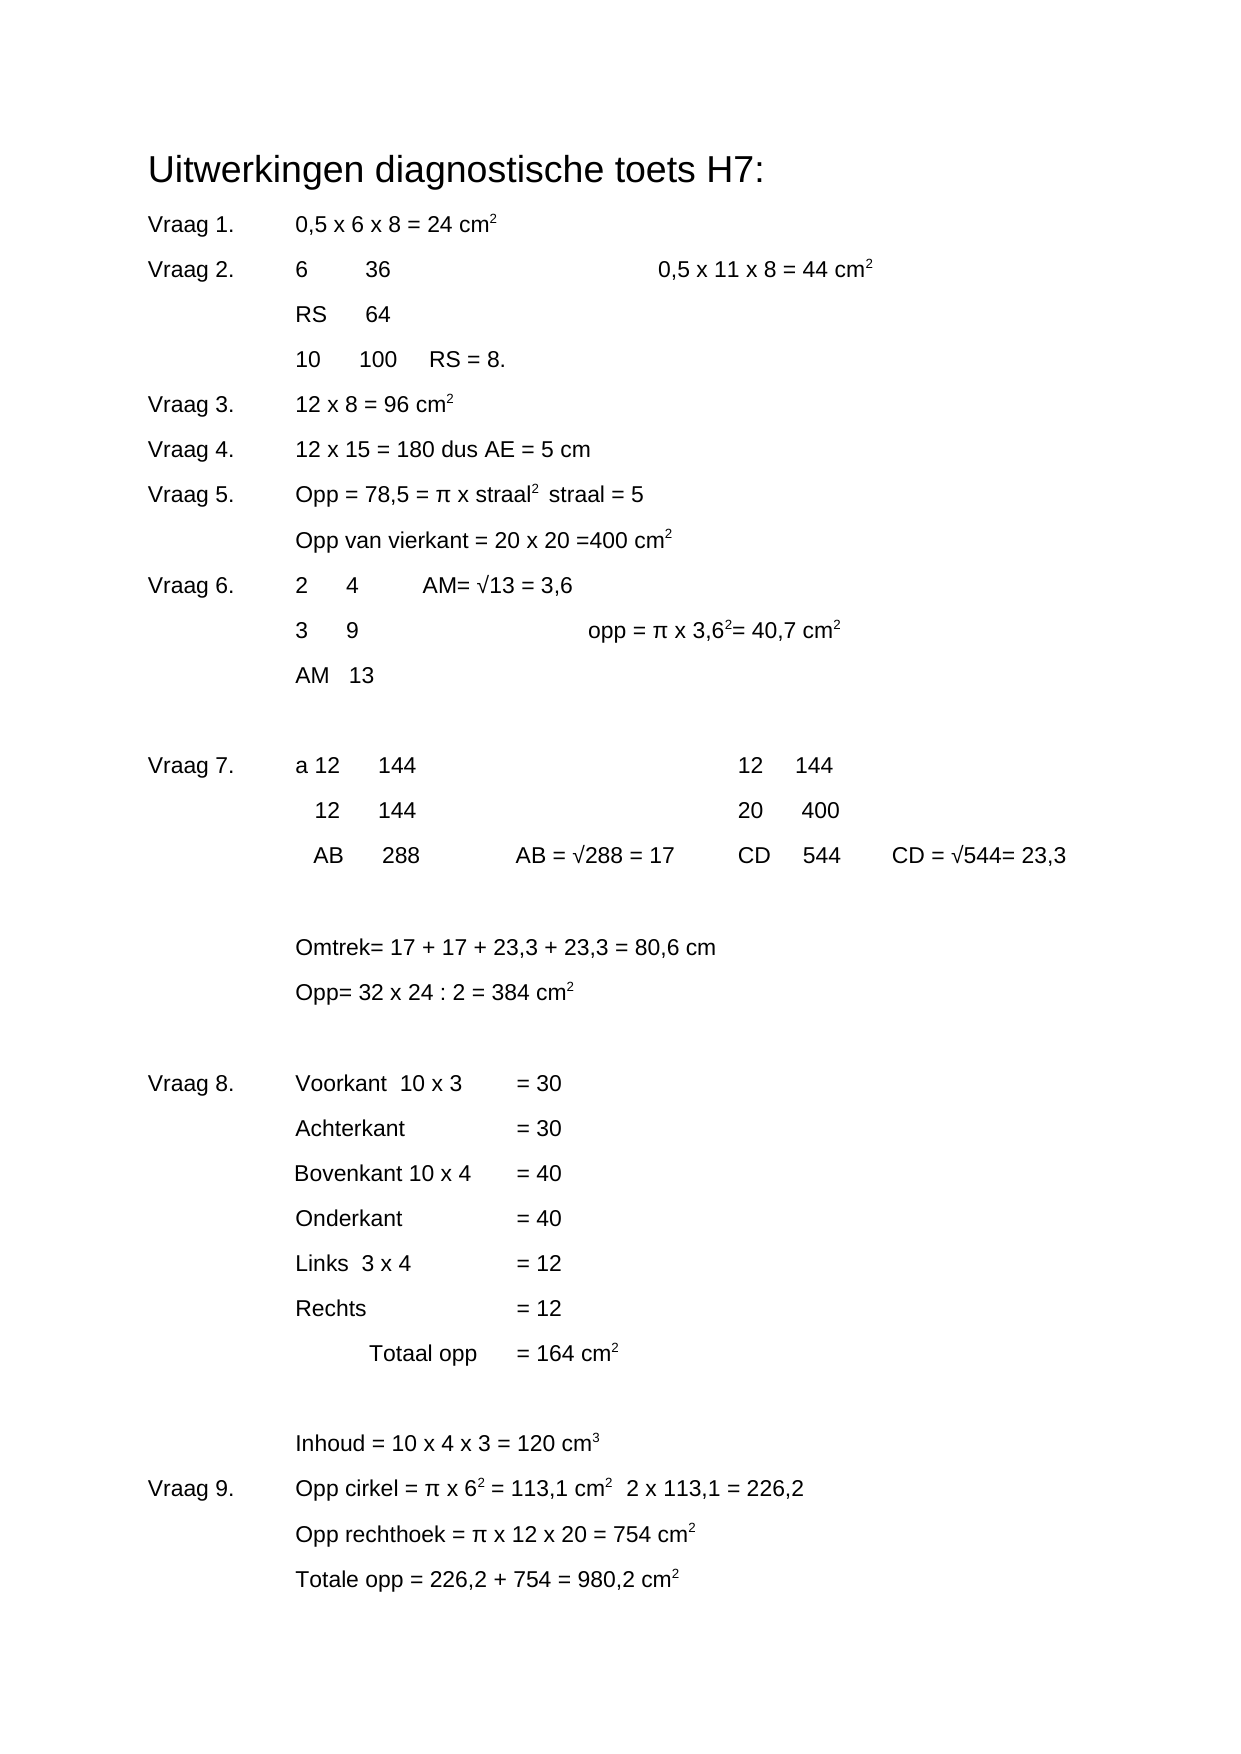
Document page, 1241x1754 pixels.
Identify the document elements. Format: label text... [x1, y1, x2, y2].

text Opp van vierkant = 20 x 20 =400 cm2 [148, 527, 1093, 553]
text AM 13 [148, 662, 1093, 688]
text Vraag 6. 2 4 AM= √13 = 3,6 [148, 572, 1093, 598]
text Vraag 1. 0,5 x 6 x 8 = 24 cm2 [148, 211, 1093, 237]
text Rechts = 12 [221, 1295, 1093, 1321]
text Omtrek= 17 + 17 + 23,3 + 23,3 = 80,6 cm [221, 934, 1093, 961]
text Bovenkant 10 x 4 = 40 [148, 1160, 1093, 1186]
text Vraag 5. Opp = 78,5 = π x straal2 straal = 5 [148, 481, 1093, 508]
text Vraag 7. a 12 144 12 144 [148, 752, 1093, 778]
text Totale opp = 226,2 + 754 = 980,2 cm2 [148, 1566, 1093, 1592]
text Links 3 x 4 = 12 [221, 1250, 1093, 1276]
text Vraag 3. 12 x 8 = 96 cm2 [148, 391, 1093, 418]
text Totaal opp = 164 cm2 [221, 1340, 1093, 1366]
text 3 9 opp = π x 3,62= 40,7 cm2 [148, 617, 1093, 643]
text 10 100 RS = 8. [148, 346, 1093, 372]
text Inhoud = 10 x 4 x 3 = 120 cm3 [221, 1430, 1093, 1457]
text Vraag 2. 6 36 0,5 x 11 x 8 = 44 cm2 [148, 256, 1093, 282]
text 12 144 20 400 [148, 797, 1093, 823]
text Opp= 32 x 24 : 2 = 384 cm2 [221, 979, 1093, 1006]
text Uitwerkingen diagnostische toets H7: [148, 148, 1093, 191]
text AB 288 AB = √288 = 17 CD 544 CD = √544= 23,3 [148, 842, 1093, 869]
text Achterkant = 30 [148, 1114, 1093, 1141]
text Vraag 8. Voorkant 10 x 3 = 30 [148, 1069, 1093, 1096]
text Vraag 4. 12 x 15 = 180 dus AE = 5 cm [148, 436, 1093, 463]
text Onderkant = 40 [221, 1205, 1093, 1231]
text Opp rechthoek = π x 12 x 20 = 754 cm2 [148, 1521, 1093, 1547]
text Vraag 9. Opp cirkel = π x 62 = 113,1 cm2 2 x 113,1 = 226,2 [148, 1475, 1093, 1502]
text RS 64 [148, 301, 1093, 327]
